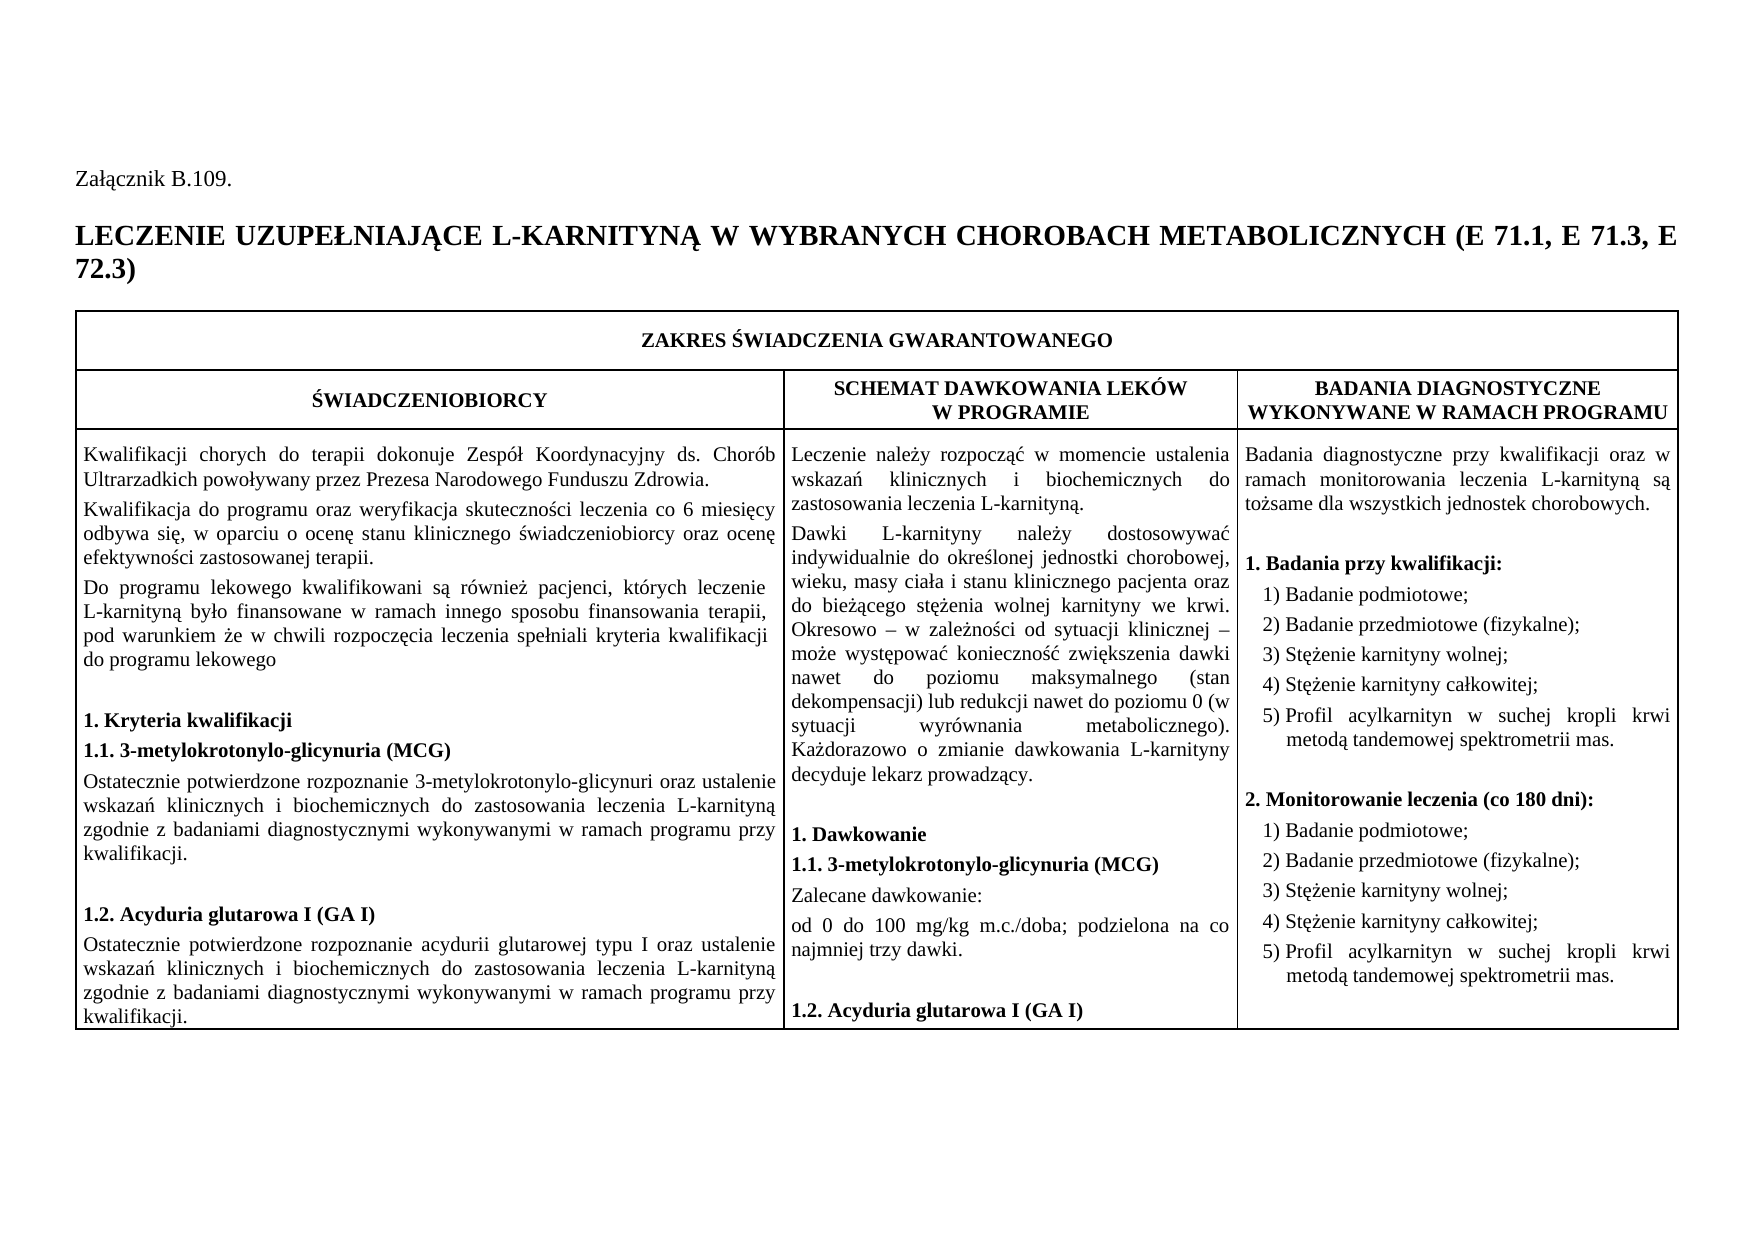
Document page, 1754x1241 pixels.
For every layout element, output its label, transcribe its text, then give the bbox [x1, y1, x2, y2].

table_cell SCHEMAT DAWKOWANIA LEKÓW W PROGRAMIE [785, 371, 1237, 428]
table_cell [785, 430, 1237, 1028]
table_cell BADANIA DIAGNOSTYCZNE WYKONYWANE W RAMACH PROGRAMU [1238, 371, 1677, 428]
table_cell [77, 430, 783, 1028]
text LECZENIE UZUPEŁNIAJĄCE L-KARNITYNĄ W WYBRANYCH CHOROBACH METABOLICZNYCH (E 71.1, E 71.3, E 72.3) [75, 218, 1679, 285]
text Załącznik B.109. [75, 165, 1679, 192]
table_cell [1238, 430, 1677, 1028]
table_header ZAKRES ŚWIADCZENIA GWARANTOWANEGO [77, 312, 1677, 369]
table_cell ŚWIADCZENIOBIORCY [77, 371, 783, 428]
